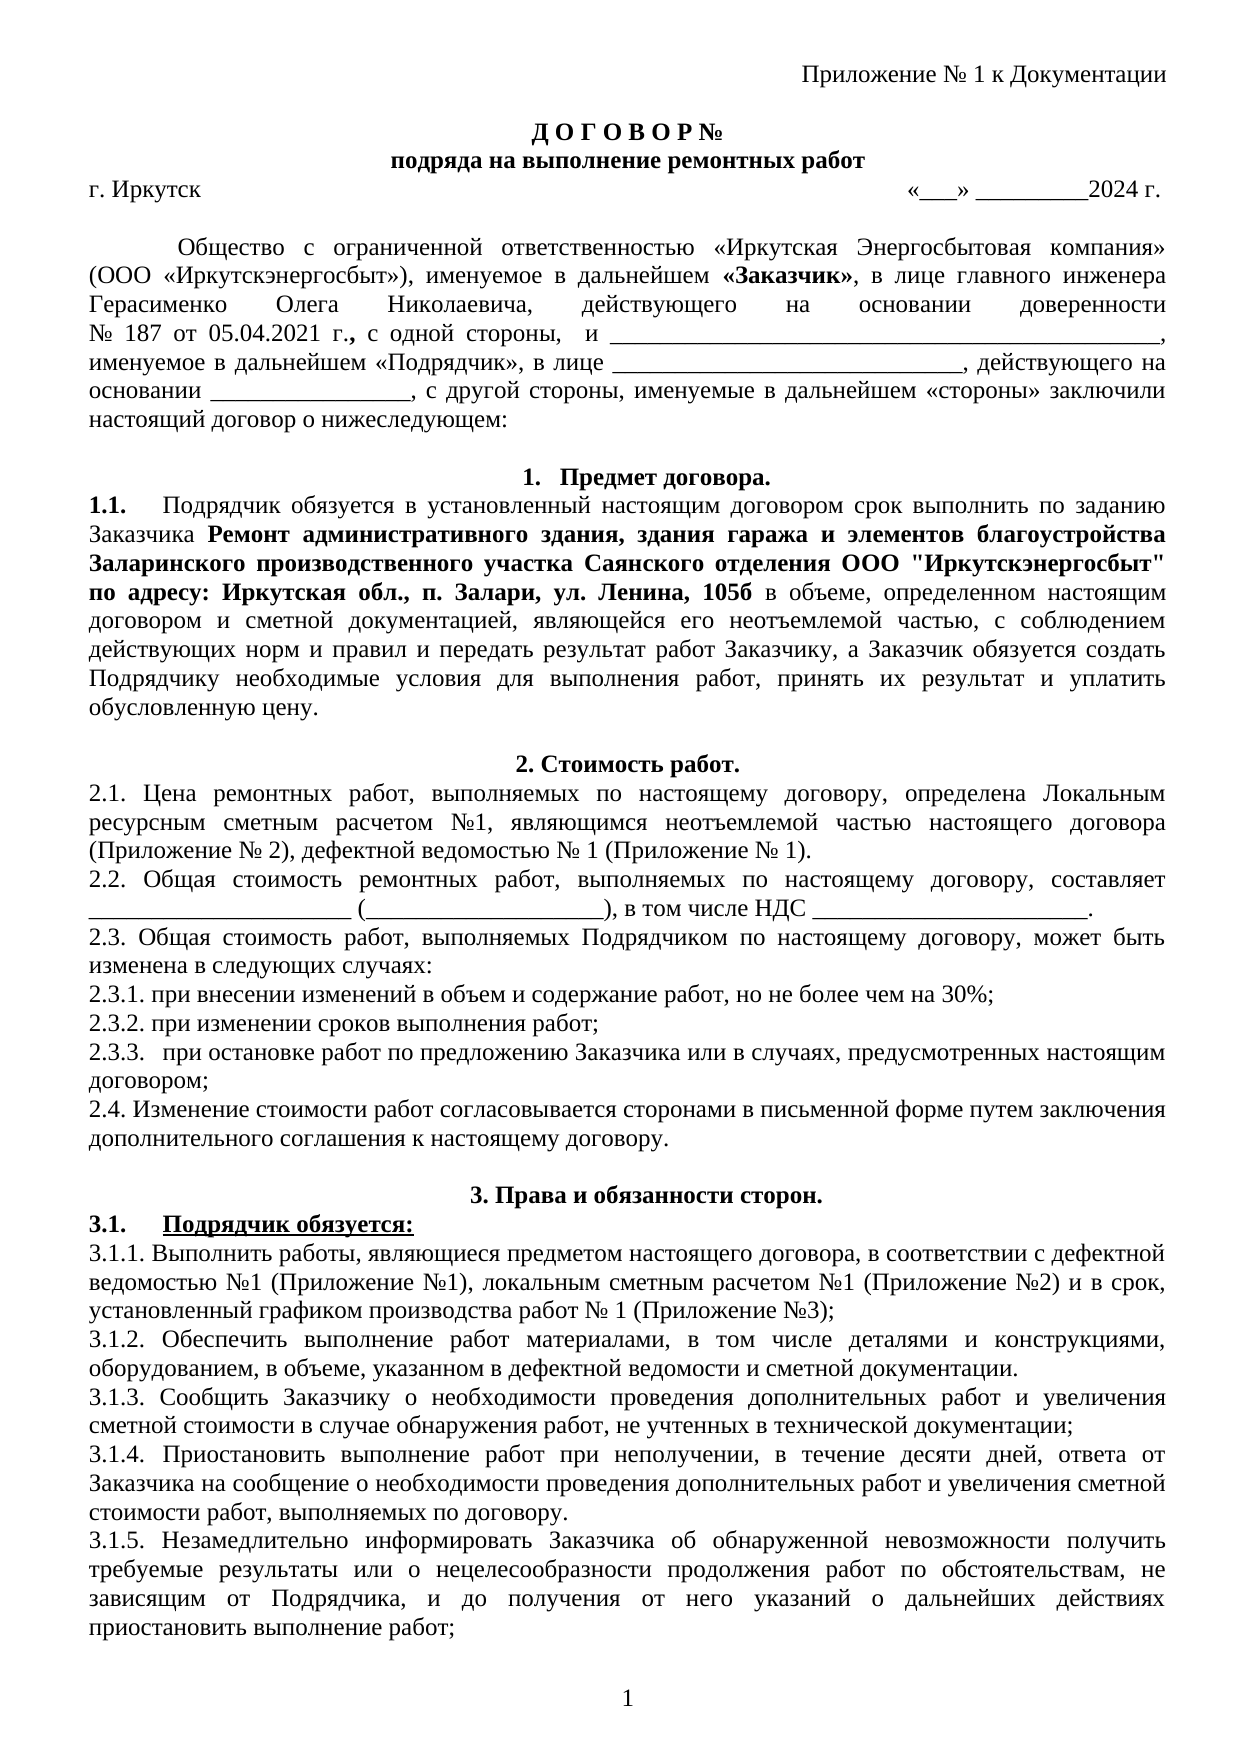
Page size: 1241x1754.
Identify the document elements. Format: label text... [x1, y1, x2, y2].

text 2.1. Цена ремонтных работ, выполняемых по настоящему договору, определена Локальным ресурсным сметным расчетом №1, являющимся неотъемлемой частью настоящего договора (Приложение № 2), дефектной ведомостью № 1 (Приложение № 1). [89, 778, 1167, 864]
list Предмет договора. [126, 462, 1167, 490]
list Подрядчик обязуется: [89, 1209, 1167, 1238]
list при остановке работ по предложению Заказчика или в случаях, предусмотренных настоящим договором; [89, 1037, 1167, 1094]
text 3.1.5. Незамедлительно информировать Заказчика об обнаруженной невозможности получить требуемые результаты или о нецелесообразности продолжения работ по обстоятельствам, не зависящим от Подрядчика, и до получения от него указаний о дальнейших действиях приостановить выполнение работ; [89, 1525, 1167, 1640]
list Подрядчик обязуется в установленный настоящим договором срок выполнить по заданию Заказчика Ремонт административного здания, здания гаража и элементов благоустройства Заларинского производственного участка Саянского отделения ООО "Иркутскэнергосбыт" по адресу: Иркутская обл., п. Залари, ул. Ленина, 105б в объеме, определенном настоящим договором и сметной документацией, являющейся его неотъемлемой частью, с соблюдением действующих норм и правил и передать результат работ Заказчику, а Заказчик обязуется создать Подрядчику необходимые условия для выполнения работ, принять их результат и уплатить обусловленную цену. [89, 490, 1167, 720]
text Приложение № 1 к Документации [89, 59, 1167, 88]
text Д О Г О В О Р № [89, 117, 1167, 145]
text 3.1.1. Выполнить работы, являющиеся предметом настоящего договора, в соответствии с дефектной ведомостью №1 (Приложение №1), локальным сметным расчетом №1 (Приложение №2) и в срок, установленный графиком производства работ № 1 (Приложение №3); [89, 1238, 1167, 1324]
text подряда на выполнение ремонтных работ [89, 145, 1167, 174]
text 2.2. Общая стоимость ремонтных работ, выполняемых по настоящему договору, составляет _____________________ (___________________), в том числе НДС ______________________. [89, 864, 1167, 922]
text 2. Стоимость работ. [89, 749, 1167, 778]
text 2.4. Изменение стоимости работ согласовывается сторонами в письменной форме путем заключения дополнительного соглашения к настоящему договору. [89, 1094, 1167, 1152]
text Общество с ограниченной ответственностью «Иркутская Энергосбытовая компания» (ООО «Иркутскэнергосбыт»), именуемое в дальнейшем «Заказчик», в лице главного инженера Герасименко Олега Николаевича, действующего на основании доверенности № 187 от 05.04.2021 г., с одной стороны, и ____________________________________________, именуемое в дальнейшем «Подрядчик», в лице ____________________________, действующего на основании ________________, с другой стороны, именуемые в дальнейшем «стороны» заключили настоящий договор о нижеследующем: [89, 232, 1167, 433]
text 3.1.3. Сообщить Заказчику о необходимости проведения дополнительных работ и увеличения сметной стоимости в случае обнаружения работ, не учтенных в технической документации; [89, 1382, 1167, 1439]
text 3.1.4. Приостановить выполнение работ при неполучении, в течение десяти дней, ответа от Заказчика на сообщение о необходимости проведения дополнительных работ и увеличения сметной стоимости работ, выполняемых по договору. [89, 1439, 1167, 1525]
text г. Иркутск «___» _________2024 г. [89, 174, 1167, 203]
text 3. Права и обязанности сторон. [126, 1180, 1167, 1209]
text 3.1.2. Обеспечить выполнение работ материалами, в том числе деталями и конструкциями, оборудованием, в объеме, указанном в дефектной ведомости и сметной документации. [89, 1324, 1167, 1382]
text 2.3.2. при изменении сроков выполнения работ; [89, 1008, 1167, 1037]
text 2.3.1. при внесении изменений в объем и содержание работ, но не более чем на 30%; [89, 979, 1167, 1008]
text 2.3. Общая стоимость работ, выполняемых Подрядчиком по настоящему договору, может быть изменена в следующих случаях: [89, 922, 1167, 979]
